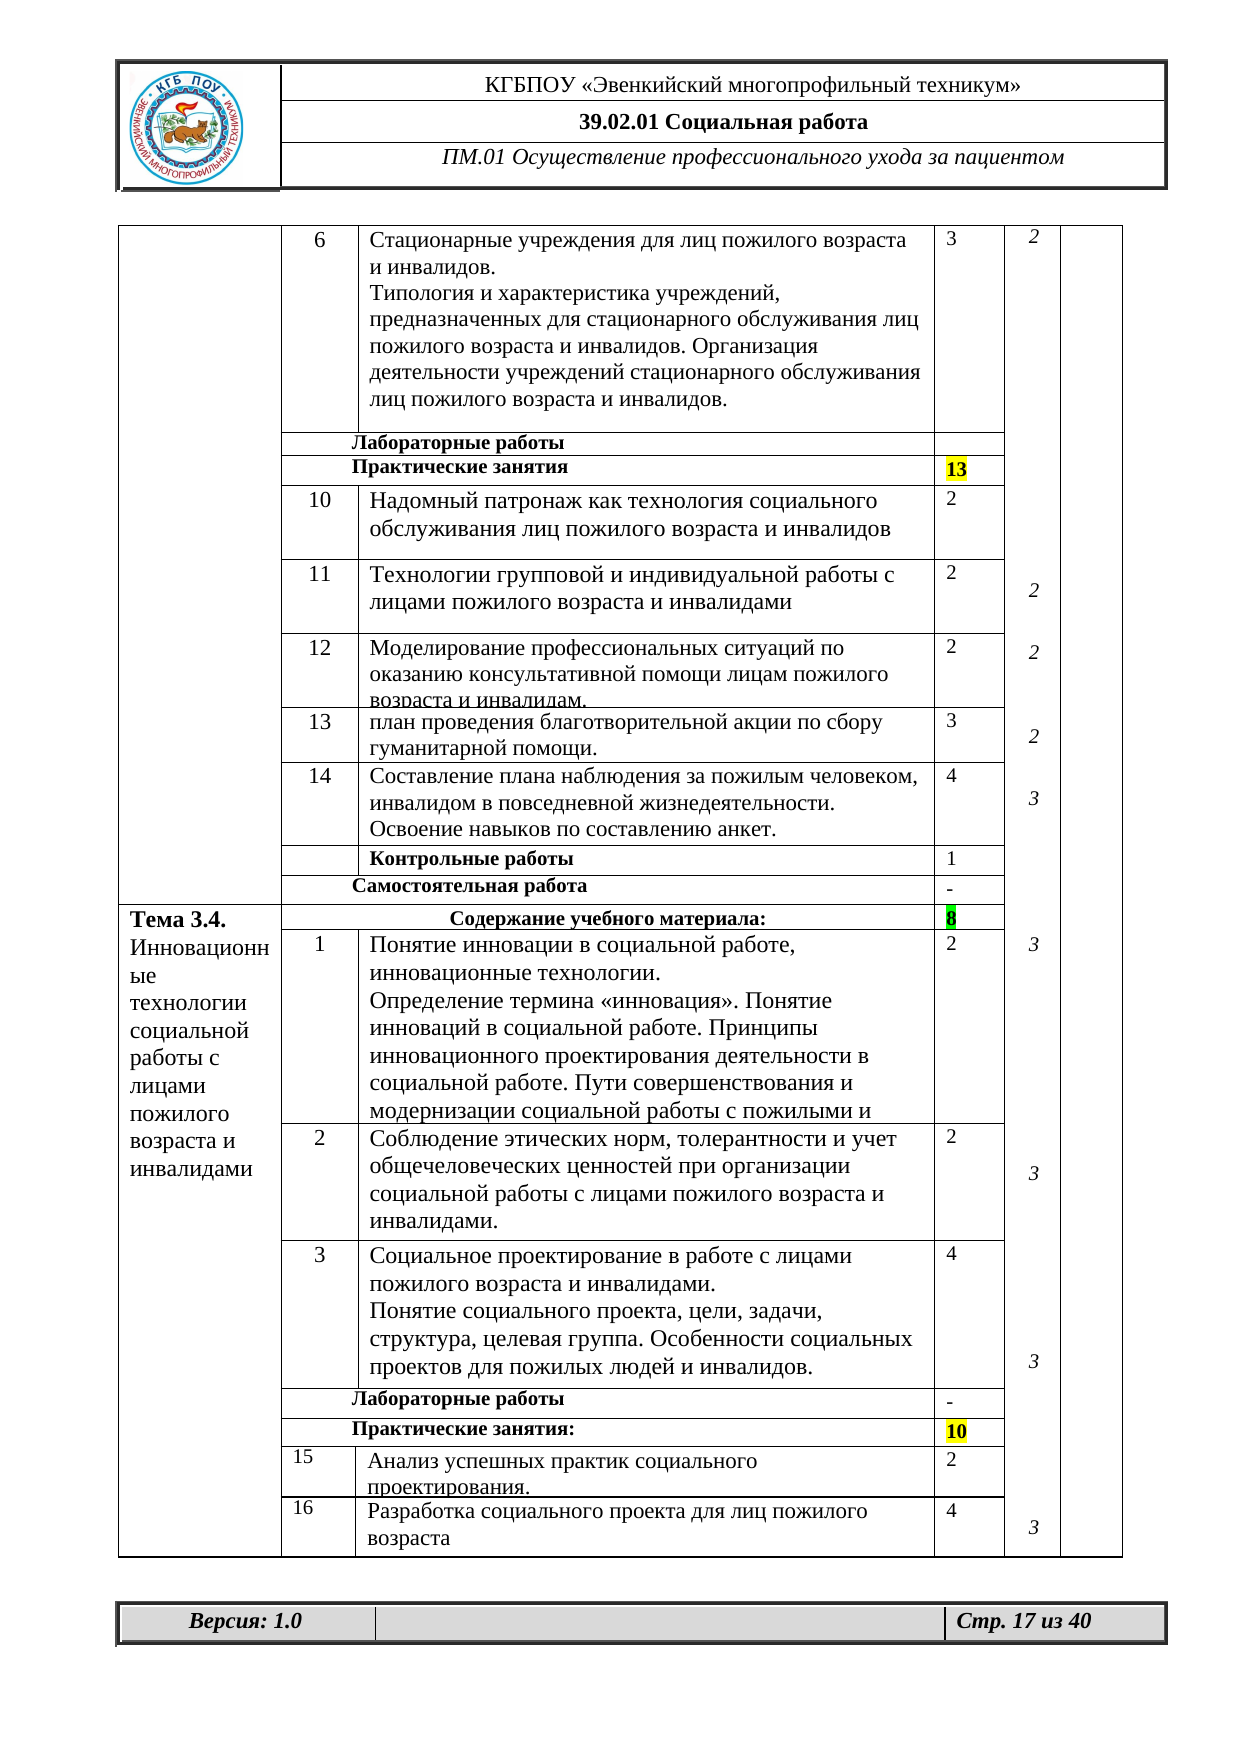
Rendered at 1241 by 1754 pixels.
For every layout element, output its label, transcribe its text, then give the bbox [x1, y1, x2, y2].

table_cell 15 [282, 1447, 355, 1496]
table_cell [935, 433, 1004, 455]
table_cell 10 [935, 1419, 1004, 1446]
table_cell 3 [282, 1241, 358, 1388]
table_cell 14 [282, 763, 358, 845]
table_cell Практические занятия: [282, 1419, 934, 1446]
table_cell 2 [935, 1124, 1004, 1240]
picture [129, 71, 176, 119]
table_cell Социальное проектирование в работе с лицами пожилого возраста и инвалидами. Понятие социального проекта, цели, задачи, структура, целевая группа. Особенности социальных проектов для пожилых людей и инвалидов. [359, 1241, 934, 1388]
table_cell 3 [935, 226, 1004, 432]
table_cell 11 [282, 560, 358, 633]
table_cell 6 [282, 226, 358, 432]
table_cell - [935, 876, 1004, 904]
table_cell 1 [935, 846, 1004, 875]
table_cell 2 [935, 486, 1004, 558]
table_cell 16 [282, 1498, 355, 1556]
table_cell 2 [935, 1447, 1004, 1496]
table_cell Контрольные работы [359, 846, 934, 875]
table_cell 3 [935, 708, 1004, 762]
table_cell 4 [935, 763, 1004, 845]
table_cell 13 [282, 708, 358, 762]
table_cell 13 [935, 456, 1004, 485]
table_cell Тема 3.4. Инновационные технологии социальной работы с лицами пожилого возраста и инвалидами [119, 905, 281, 1556]
table_cell Соблюдение этических норм, толерантности и учет общечеловеческих ценностей при организации социальной работы с лицами пожилого возраста и инвалидами. [359, 1124, 934, 1240]
table_cell [282, 846, 358, 875]
table_cell 4 [935, 1241, 1004, 1388]
table_cell 2 [935, 560, 1004, 633]
table_cell Составление плана наблюдения за пожилым человеком, инвалидом в повседневной жизнедеятельности. Освоение навыков по составлению анкет. [359, 763, 934, 845]
table_cell Содержание учебного материала: [282, 905, 934, 929]
table_cell Понятие инновации в социальной работе, инновационные технологии. Определение термина «инновация». Понятие инноваций в социальной работе. Принципы инновационного проектирования деятельности в социальной работе. Пути совершенствования и модернизации социальной работы с пожилыми и инвалидами. [359, 930, 934, 1122]
table_cell Лабораторные работы [282, 433, 934, 455]
table_cell Технологии групповой и индивидуальной работы с лицами пожилого возраста и инвалидами [359, 560, 934, 633]
table_cell 12 [282, 634, 358, 707]
table_cell Практические занятия [282, 456, 934, 485]
table_cell - [935, 1389, 1004, 1418]
table_cell 2 [935, 634, 1004, 707]
table_cell 8 [956, 905, 1004, 929]
table_cell 2 [935, 930, 1004, 1122]
table_cell Анализ успешных практик социального проектирования. [356, 1447, 934, 1496]
table_cell Стационарные учреждения для лиц пожилого возраста и инвалидов. Типология и характеристика учреждений, предназначенных для стационарного обслуживания лиц пожилого возраста и инвалидов. Организация деятельности учреждений стационарного обслуживания лиц пожилого возраста и инвалидов. [359, 226, 934, 432]
table_cell 1 [282, 930, 358, 1122]
table_cell Лабораторные работы [282, 1389, 934, 1418]
table_cell Надомный патронаж как технология социального обслуживания лиц пожилого возраста и инвалидов [359, 486, 934, 558]
table_cell 10 [282, 486, 358, 558]
table_cell Моделирование профессиональных ситуаций по оказанию консультативной помощи лицам пожилого возраста и инвалидам. [359, 634, 934, 707]
table_cell план проведения благотворительной акции по сбору гуманитарной помощи. [359, 708, 934, 762]
table_cell 4 [935, 1498, 1004, 1556]
picture [129, 71, 244, 186]
table_cell Самостоятельная работа [282, 876, 934, 904]
table_cell Разработка социального проекта для лиц пожилого возраста [356, 1498, 934, 1556]
table_cell 2 [282, 1124, 358, 1240]
